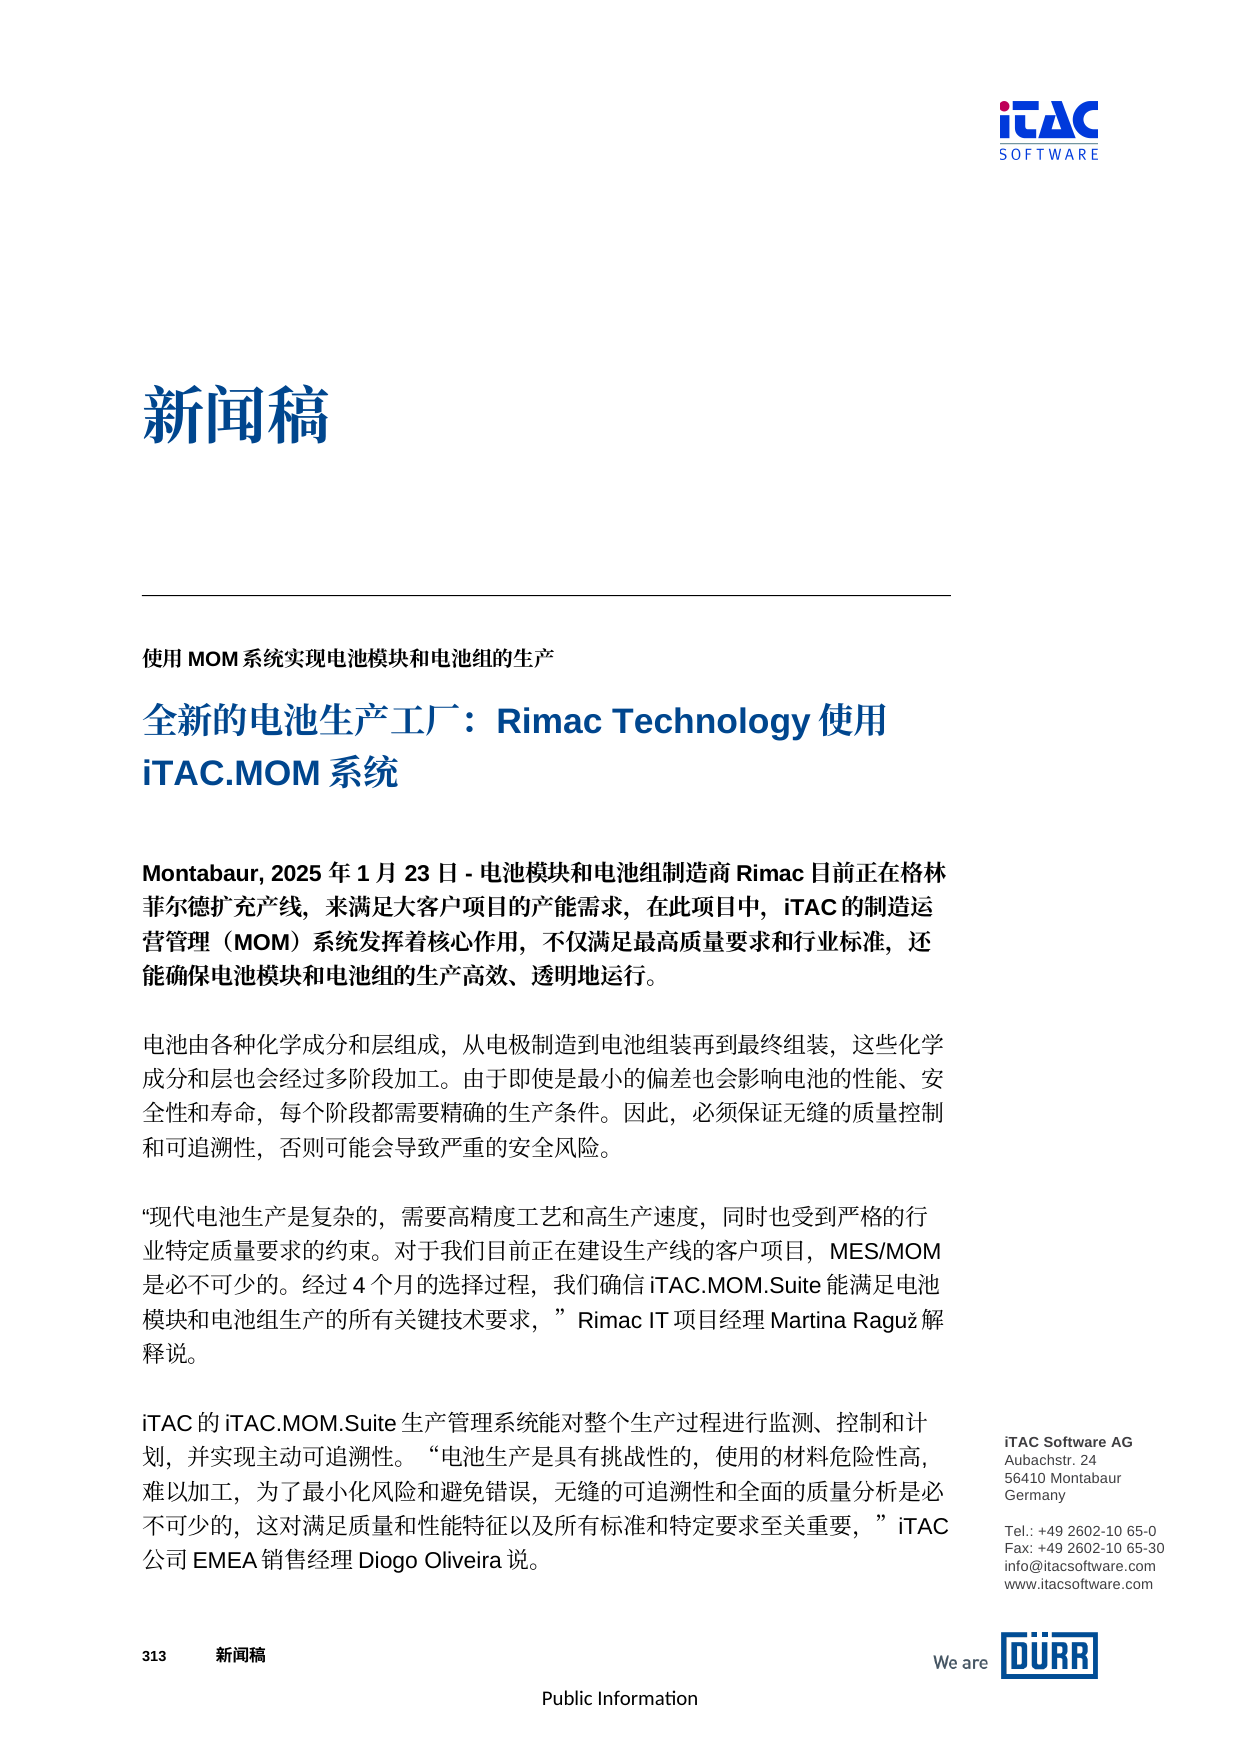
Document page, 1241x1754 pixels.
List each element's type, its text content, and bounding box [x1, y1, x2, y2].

text 全新的电池生产工厂：Rimac Technology使用iTAC.MOM系统 [142, 693, 951, 795]
text 电池由各种化学成分和层组成，从电极制造到电池组装再到最终组装，这些化学成分和层也会经过多阶段加工。由于即使是最小的偏差也会影响电池的性能、安全性和寿命，每个阶段都需要精确的生产条件。因此，必须保证无缝的质量控制和可追溯性，否则可能会导致严重的安全风险。 [142, 1025, 951, 1163]
text 使用MOM系统实现电池模块和电池组的生产 [142, 642, 951, 672]
picture [1000, 101, 1098, 160]
text “现代电池生产是复杂的，需要高精度工艺和高生产速度，同时也受到严格的行业特定质量要求的约束。对于我们目前正在建设生产线的客户项目，MES/MOM是必不可少的。经过4个月的选择过程，我们确信iTAC.MOM.Suite能满足电池模块和电池组生产的所有关键技术要求，”Rimac IT项目经理Martina Raguž解释说。 [142, 1197, 951, 1369]
text iTAC的iTAC.MOM.Suite生产管理系统能对整个生产过程进行监测、控制和计划，并实现主动可追溯性。“电池生产是具有挑战性的，使用的材料危险性高, 难以加工，为了最小化风险和避免错误，无缝的可追溯性和全面的质量分析是必不可少的，这对满足质量和性能特征以及所有标准和特定要求至关重要，”iTAC公司EMEA销售经理Diogo Oliveira说。 [142, 1403, 951, 1575]
text Montabaur, 2025 年 1 月 23 日 - 电池模块和电池组制造商Rimac目前正在格林菲尔德扩充产线，来满足大客户项目的产能需求，在此项目中，iTAC的制造运营管理（MOM）系统发挥着核心作用，不仅满足最高质量要求和行业标准，还能确保电池模块和电池组的生产高效、透明地运行。 [142, 853, 951, 991]
text 新闻稿 [142, 366, 951, 456]
